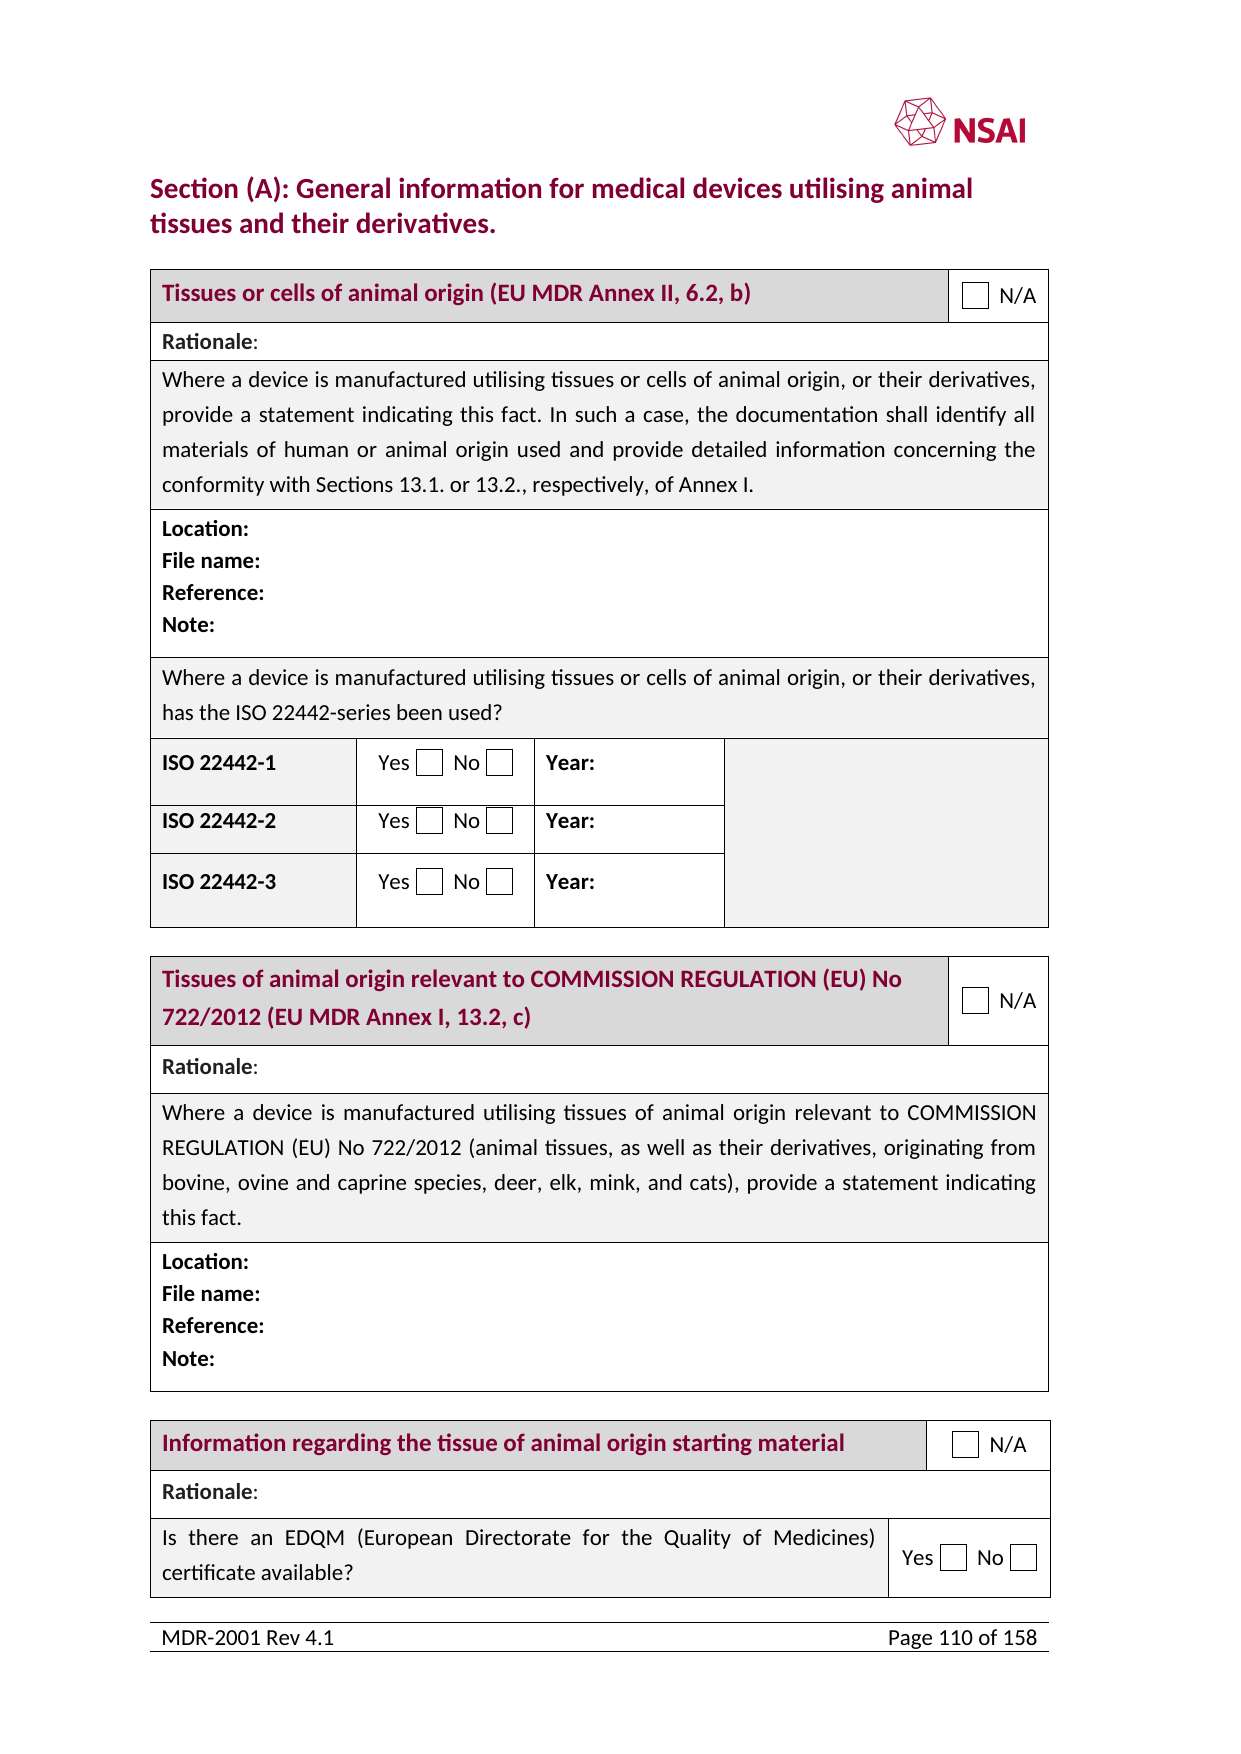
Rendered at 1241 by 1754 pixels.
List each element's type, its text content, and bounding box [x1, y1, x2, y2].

table_cell Where a device is manufactured utilising tissues of animal origin relevant to COMMISSION REGULATION (EU) No 722/2012 (animal tissues, as well as their derivatives, originating from bovine, ovine and caprine species, deer, elk, mink, and cats), provide a statement indicating this fact. [151, 1094, 1048, 1242]
table_cell Where a device is manufactured utilising tissues or cells of animal origin, or their derivatives, has the ISO 22442-series been used? [151, 658, 1048, 737]
table_header Information regarding the tissue of animal origin starting material [151, 1421, 926, 1470]
table_cell Yes No [889, 1519, 1050, 1597]
picture [870, 73, 1049, 170]
table_header N/A [949, 270, 1048, 322]
table_cell [725, 739, 1048, 927]
table_cell Yes No [357, 854, 534, 927]
table_cell Year: [535, 854, 724, 927]
table_header N/A [927, 1421, 1050, 1470]
table_cell ISO 22442-2 [151, 806, 356, 853]
table_cell ISO 22442-1 [151, 739, 356, 805]
table_cell Is there an EDQM (European Directorate for the Quality of Medicines) certificate available? [151, 1519, 888, 1597]
table_cell Location: File name: Reference: Note: [151, 1243, 1048, 1391]
table_cell Year: [535, 806, 724, 853]
table_cell Location: File name: Reference: Note: [151, 510, 1048, 657]
table_cell Yes No [357, 806, 534, 853]
table_cell Yes No [357, 739, 534, 805]
table_header Tissues of animal origin relevant to COMMISSION REGULATION (EU) No 722/2012 (EU MDR Annex I, 13.2, c) [151, 957, 948, 1045]
table_cell Year: [535, 739, 724, 805]
table_cell Rationale: [151, 1471, 1050, 1518]
text Section (A): General information for medical devices utilising animal tissues and their derivatives. [150, 170, 1048, 241]
table_header N/A [949, 957, 1048, 1045]
table_cell Rationale: [151, 1046, 1048, 1093]
table_cell ISO 22442-3 [151, 854, 356, 927]
table_cell Where a device is manufactured utilising tissues or cells of animal origin, or their derivatives, provide a statement indicating this fact. In such a case, the documentation shall identify all materials of human or animal origin used and provide detailed information concerning the conformity with Sections 13.1. or 13.2., respectively, of Annex I. [151, 361, 1048, 508]
table_cell Rationale: [151, 323, 1048, 359]
table_header Tissues or cells of animal origin (EU MDR Annex II, 6.2, b) [151, 270, 948, 322]
